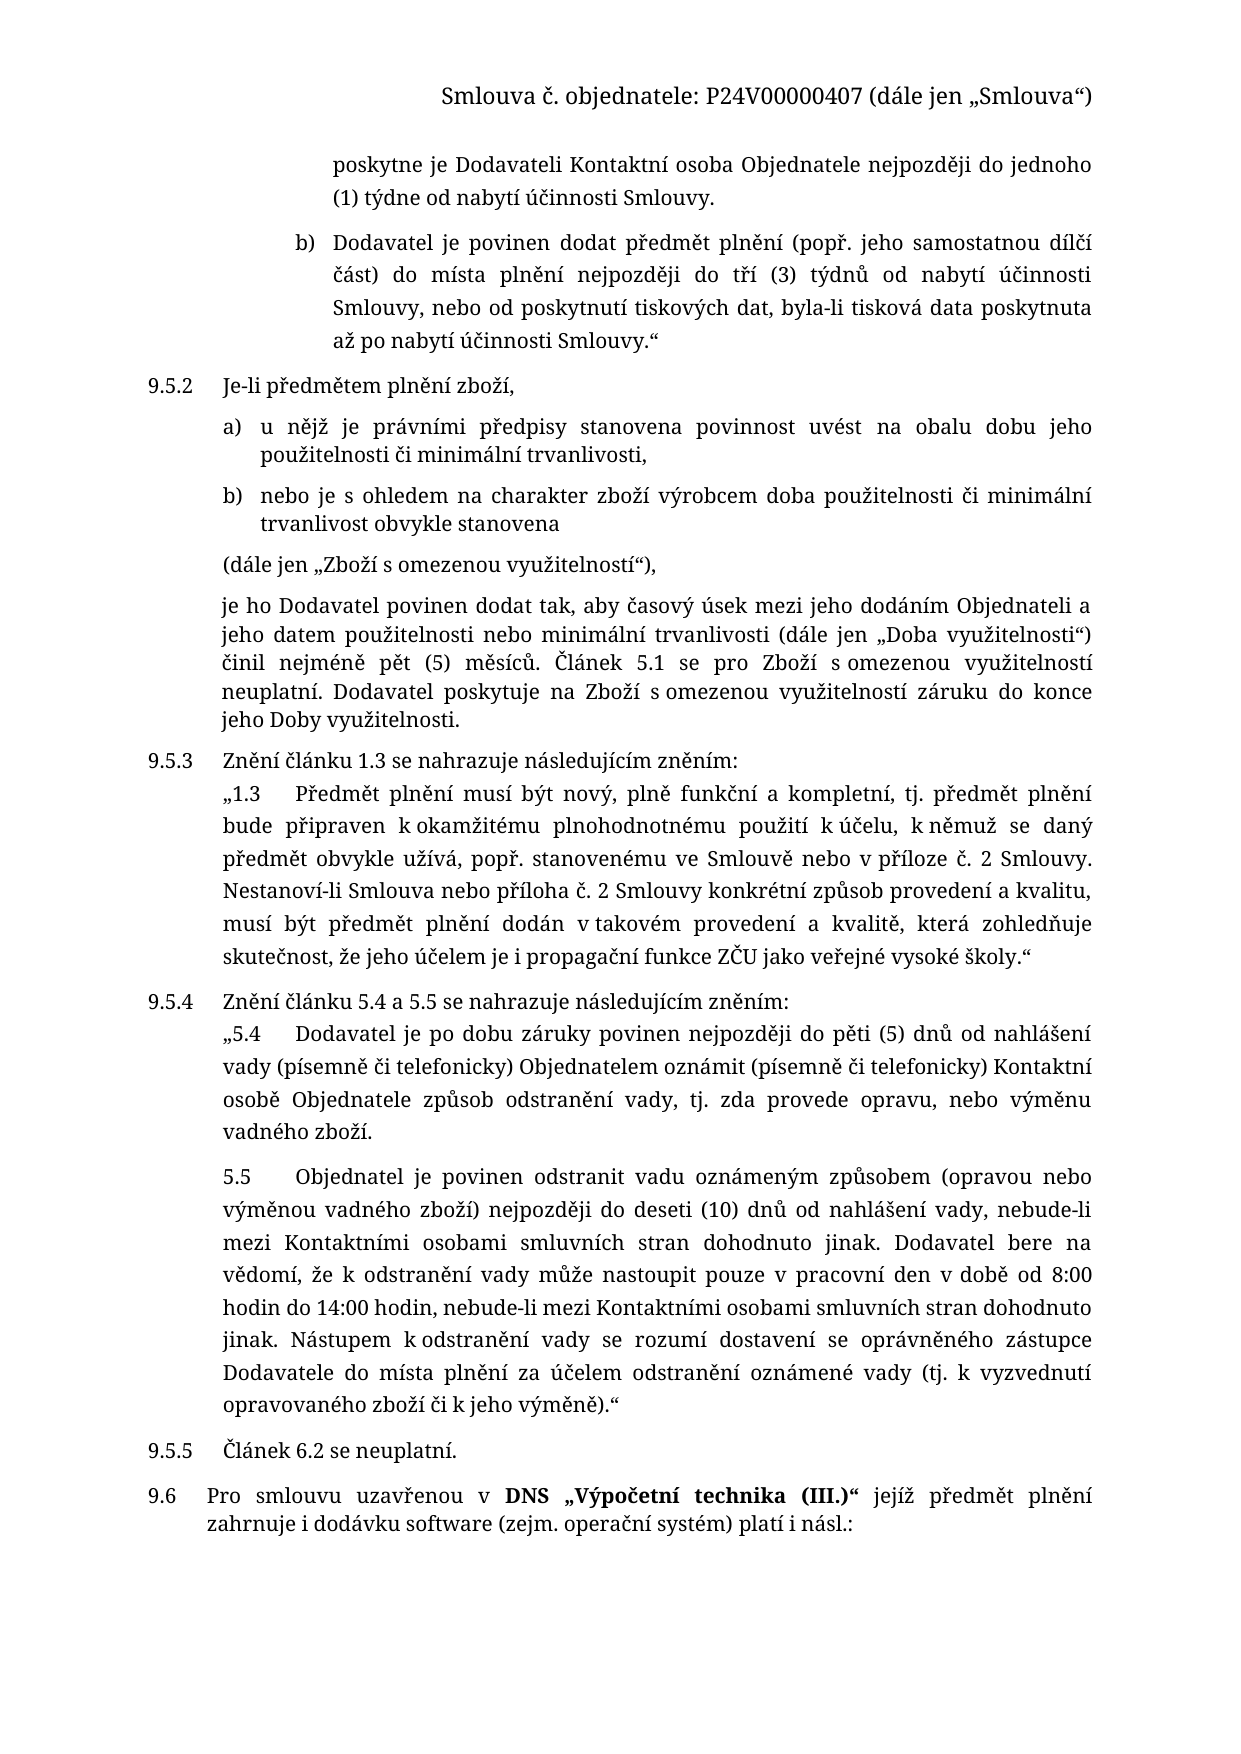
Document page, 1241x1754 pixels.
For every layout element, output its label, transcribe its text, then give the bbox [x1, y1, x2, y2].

list „1.3 Předmět plnění musí být nový, plně funkční a kompletní, tj. předmět plnění bude připraven k okamžitému plnohodnotnému použití k účelu, k němuž se daný předmět obvykle užívá, popř. stanovenému ve Smlouvě nebo v příloze č. 2 Smlouvy. Nestanoví-li Smlouva nebo příloha č. 2 Smlouvy konkrétní způsob provedení a kvalitu, musí být předmět plnění dodán v takovém provedení a kvalitě, která zohledňuje skutečnost, že jeho účelem je i propagační funkce ZČU jako veřejné vysoké školy.“ [223, 779, 1093, 970]
list „5.4 Dodavatel je po dobu záruky povinen nejpozději do pěti (5) dnů od nahlášení vady (písemně či telefonicky) Objednatelem oznámit (písemně či telefonicky) Kontaktní osobě Objednatele způsob odstranění vady, tj. zda provede opravu, nebo výměnu vadného zboží. [223, 1019, 1093, 1146]
text je ho Dodavatel povinen dodat tak, aby časový úsek mezi jeho dodáním Objednateli a jeho datem použitelnosti nebo minimální trvanlivosti (dále jen „Doba využitelnosti“) činil nejméně pět (5) měsíců. Článek 5.1 se pro Zboží s omezenou využitelností neuplatní. Dodavatel poskytuje na Zboží s omezenou využitelností záruku do konce jeho Doby využitelnosti. [221, 591, 1093, 734]
text (dále jen „Zboží s omezenou využitelností“), [223, 551, 1093, 579]
list Pro smlouvu uzavřenou v DNS „Výpočetní technika (III.)“ jejíž předmět plnění zahrnuje i dodávku software (zejm. operační systém) platí i násl.: [148, 1481, 1093, 1538]
list Článek 6.2 se neuplatní. [148, 1436, 1093, 1464]
list Znění článku 5.4 a 5.5 se nahrazuje následujícím zněním: [148, 987, 1093, 1015]
list 5.5 Objednatel je povinen odstranit vadu oznámeným způsobem (opravou nebo výměnou vadného zboží) nejpozději do deseti (10) dnů od nahlášení vady, nebude-li mezi Kontaktními osobami smluvních stran dohodnuto jinak. Dodavatel bere na vědomí, že k odstranění vady může nastoupit pouze v pracovní den v době od 8:00 hodin do 14:00 hodin, nebude-li mezi Kontaktními osobami smluvních stran dohodnuto jinak. Nástupem k odstranění vady se rozumí dostavení se oprávněného zástupce Dodavatele do místa plnění za účelem odstranění oznámené vady (tj. k vyzvednutí opravovaného zboží či k jeho výměně).“ [223, 1162, 1093, 1419]
list Je-li předmětem plnění zboží, [148, 371, 1093, 399]
list nebo je s ohledem na charakter zboží výrobcem doba použitelnosti či minimální trvanlivost obvykle stanovena [223, 481, 1093, 538]
list u nějž je právními předpisy stanovena povinnost uvést na obalu dobu jeho použitelnosti či minimální trvanlivosti, [223, 412, 1093, 469]
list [295, 150, 1093, 211]
list Dodavatel je povinen dodat předmět plnění (popř. jeho samostatnou dílčí část) do místa plnění nejpozději do tří (3) týdnů od nabytí účinnosti Smlouvy, nebo od poskytnutí tiskových dat, byla-li tisková data poskytnuta až po nabytí účinnosti Smlouvy.“ [295, 228, 1093, 354]
list Znění článku 1.3 se nahrazuje následujícím zněním: [148, 746, 1093, 774]
